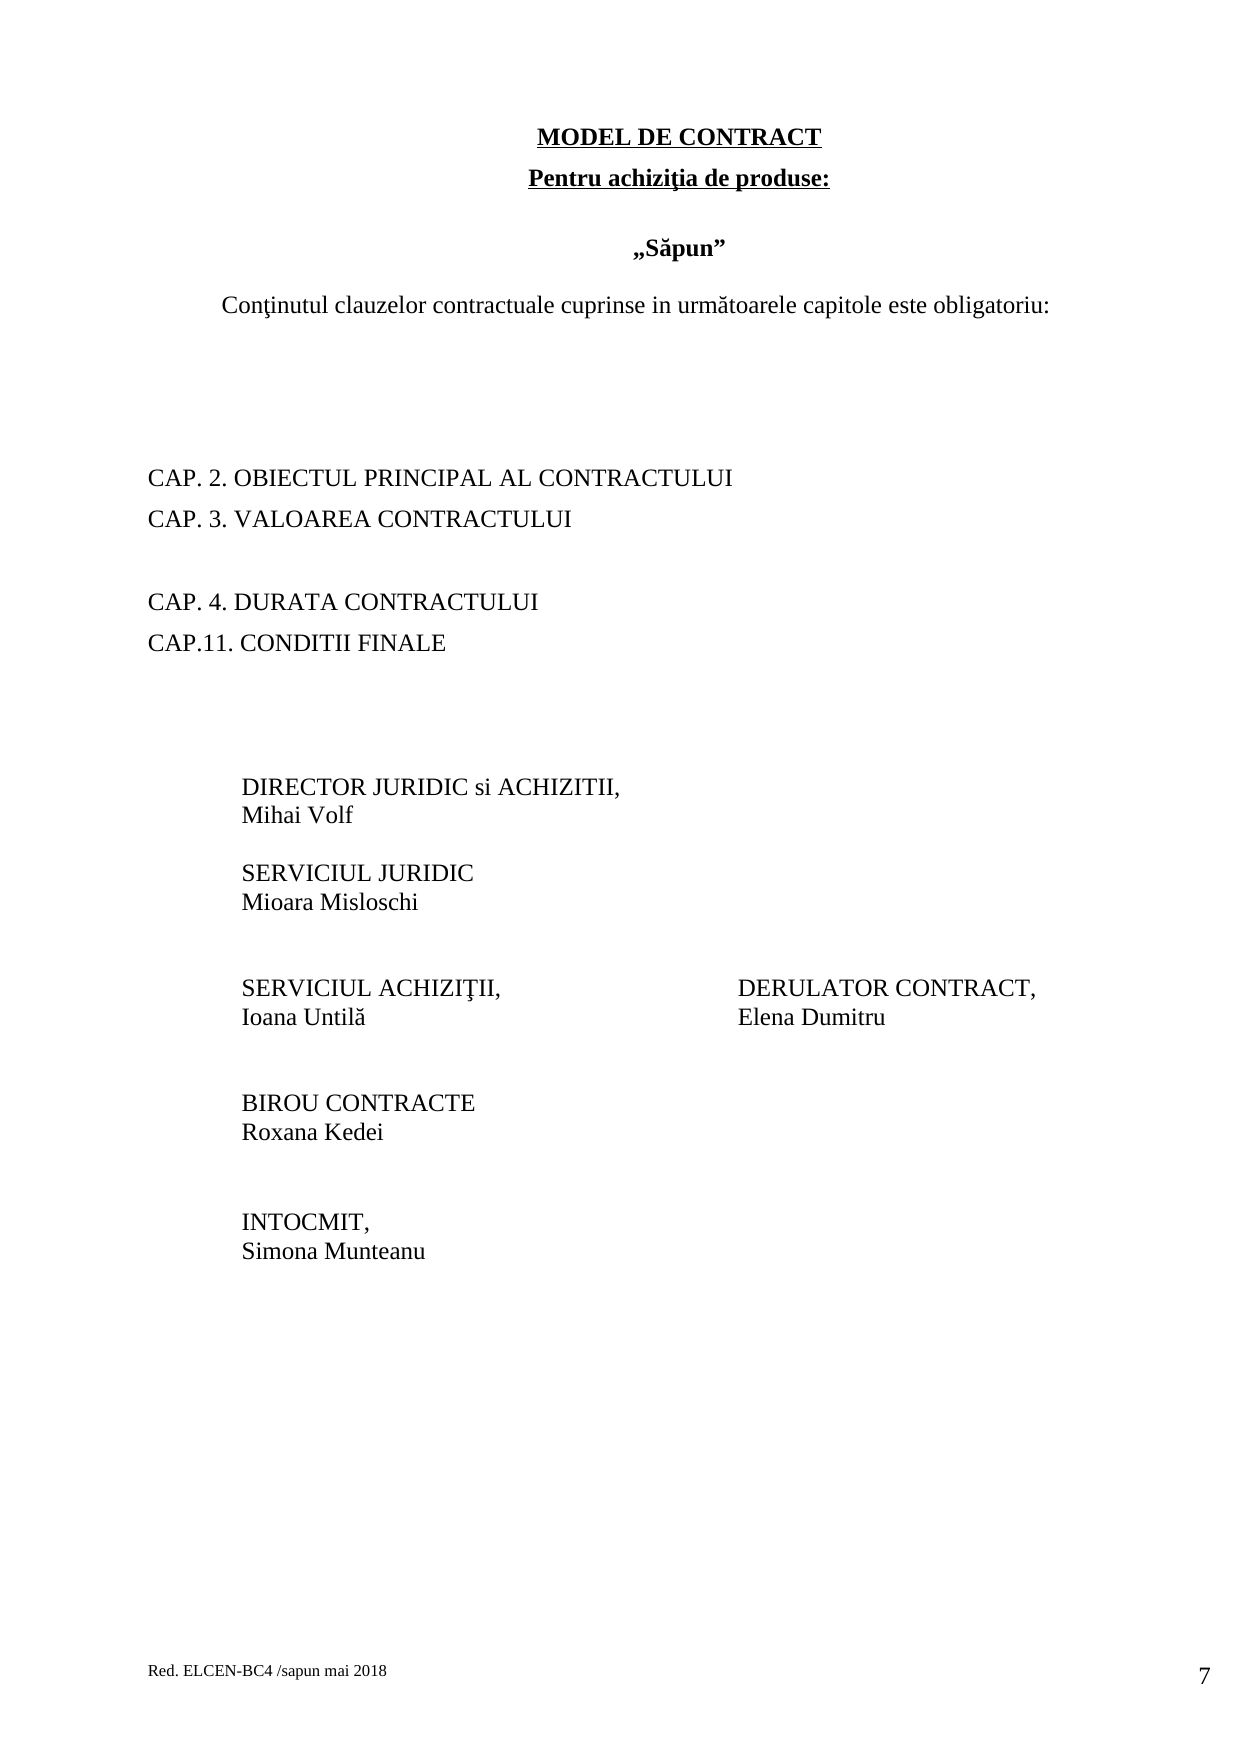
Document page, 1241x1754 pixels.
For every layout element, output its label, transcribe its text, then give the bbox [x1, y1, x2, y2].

text BIROU CONTRACTE [241, 1088, 1211, 1117]
subtitle MODEL DE CONTRACT [148, 122, 1211, 150]
text CAP. 2. OBIECTUL PRINCIPAL AL CONTRACTULUI [148, 463, 1211, 492]
subtitle Pentru achiziţia de produse: [148, 163, 1211, 192]
text Intocmit, [168, 1207, 1211, 1236]
text CAP. 4. DURATA CONTRACTULUI [148, 587, 1211, 615]
text CAP.11. CONDITII FINALE [148, 628, 1211, 657]
text Roxana Kedei [241, 1117, 1211, 1145]
text Mihai Volf [241, 800, 1211, 829]
text Ioana Untilă Elena Dumitru [241, 1002, 1211, 1030]
text SERVICIUL JURIDIC [241, 858, 1211, 887]
text „Săpun” [148, 233, 1211, 262]
text CAP. 3. VALOAREA CONTRACTULUI [148, 504, 1211, 533]
text Mioara Misloschi [241, 887, 1211, 915]
text Conţinutul clauzelor contractuale cuprinse in următoarele capitole este obligatoriu: [148, 290, 1211, 319]
text Simona Munteanu [168, 1236, 1211, 1265]
text DIRECTOR JURIDIC si ACHIZITII, [241, 772, 1211, 800]
text SERVICIUL ACHIZIŢII, Derulator contract, [241, 973, 1211, 1002]
